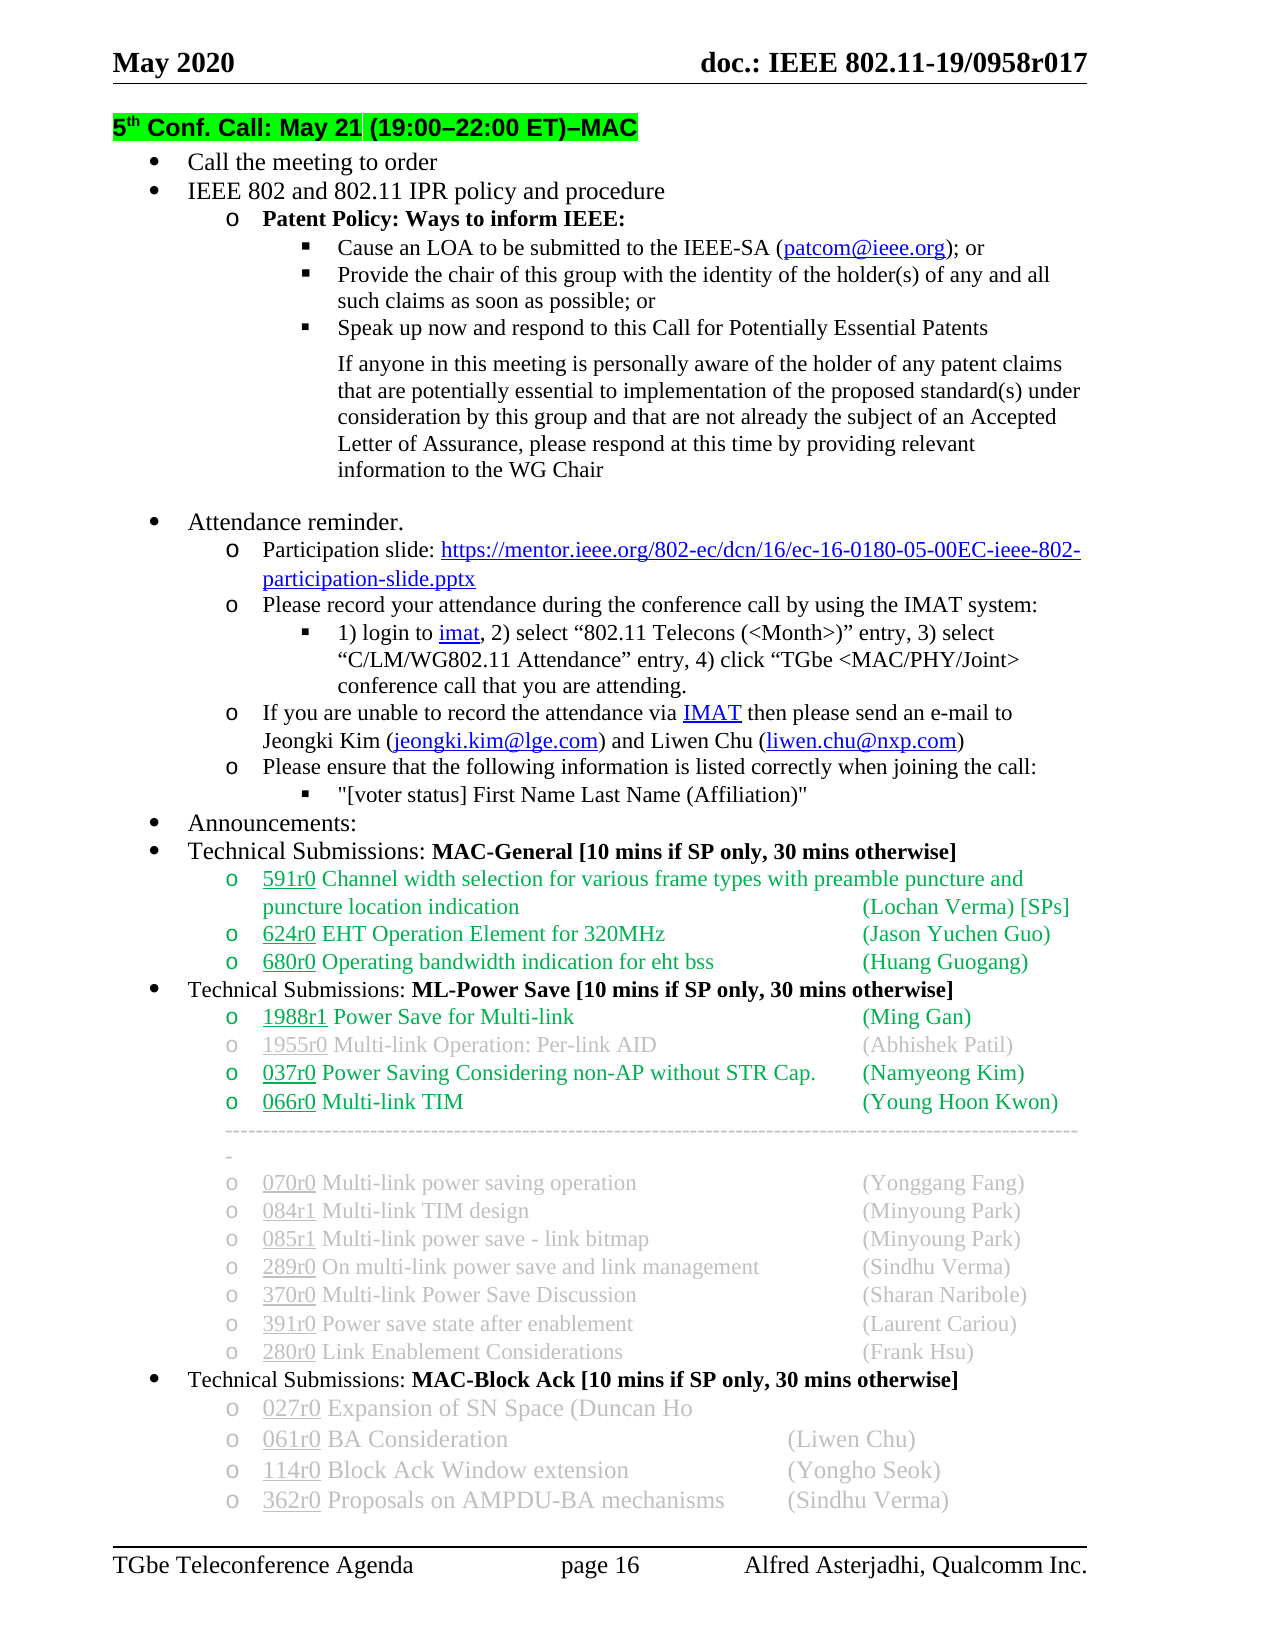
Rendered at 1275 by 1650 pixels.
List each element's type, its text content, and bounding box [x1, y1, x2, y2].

list 027r0 Expansion of SN Space (Duncan Ho [225, 1393, 1087, 1424]
list Cause an LOA to be submitted to the IEEE-SA (patcom@ieee.org); or [300, 234, 1087, 261]
list IEEE 802 and 802.11 IPR policy and procedure [150, 176, 1087, 205]
list 1) login to imat, 2) select “802.11 Telecons (<Month>)” entry, 3) select “C/LM/WG802.11 Attendance” entry, 4) click “TGbe <MAC/PHY/Joint> conference call that you are attending. [300, 619, 1087, 698]
list Call the meeting to order [150, 147, 1087, 176]
list 289r0 On multi-link power save and link management (Sindhu Verma) [225, 1253, 1087, 1282]
list 114r0 Block Ack Window extension (Yongho Seok) [225, 1455, 1087, 1486]
list 084r1 Multi-link TIM design (Minyoung Park) [225, 1197, 1087, 1225]
list If anyone in this meeting is personally aware of the holder of any patent claims that are potentially essential to implementation of the proposed standard(s) under consideration by this group and that are not already the subject of an Accepted Letter of Assurance, please respond at this time by providing relevant information to the WG Chair [337, 351, 1087, 482]
list Attendance reminder. [150, 507, 1087, 536]
list 680r0 Operating bandwidth indication for eht bss (Huang Guogang) [225, 948, 1087, 976]
list 391r0 Power save state after enablement (Laurent Cariou) [225, 1310, 1087, 1338]
list Please ensure that the following information is listed correctly when joining the call: [225, 753, 1087, 781]
list Announcements: [150, 808, 1087, 836]
list 1955r0 Multi-link Operation: Per-link AID (Abhishek Patil) [225, 1031, 1087, 1059]
list 066r0 Multi-link TIM (Young Hoon Kwon) [225, 1088, 1087, 1116]
list 280r0 Link Enablement Considerations (Frank Hsu) [225, 1338, 1087, 1366]
list 1988r1 Power Save for Multi-link (Ming Gan) [225, 1003, 1087, 1031]
list If you are unable to record the attendance via IMAT then please send an e-mail to Jeongki Kim (jeongki.kim@lge.com) and Liwen Chu (liwen.chu@nxp.com) [225, 698, 1087, 753]
list 370r0 Multi-link Power Save Discussion (Sharan Naribole) [225, 1282, 1087, 1310]
list Technical Submissions: MAC-Block Ack [10 mins if SP only, 30 mins otherwise] [150, 1366, 1087, 1393]
list Please record your attendance during the conference call by using the IMAT system: [225, 591, 1087, 619]
list 591r0 Channel width selection for various frame types with preamble puncture and puncture location indication (Lochan Verma) [SPs] [225, 865, 1087, 920]
list Speak up now and respond to this Call for Potentially Essential Patents [300, 314, 1087, 340]
list 070r0 Multi-link power saving operation (Yonggang Fang) [225, 1169, 1087, 1197]
subtitle 5th Conf. Call: May 21 (19:00–22:00 ET)–MAC [112, 112, 1087, 141]
list Patent Policy: Ways to inform IEEE: [225, 205, 1087, 234]
list 037r0 Power Saving Considering non-AP without STR Cap. (Namyeong Kim) [225, 1059, 1087, 1088]
list Provide the chair of this group with the identity of the holder(s) of any and all such claims as soon as possible; or [300, 261, 1087, 314]
list "[voter status] First Name Last Name (Affiliation)" [300, 781, 1087, 808]
list Participation slide: https://mentor.ieee.org/802-ec/dcn/16/ec-16-0180-05-00EC-ieee-802-participation-slide.pptx [225, 536, 1087, 591]
list 624r0 EHT Operation Element for 320MHz (Jason Yuchen Guo) [225, 920, 1087, 948]
list Technical Submissions: ML-Power Save [10 mins if SP only, 30 mins otherwise] [150, 976, 1087, 1003]
list Technical Submissions: MAC-General [10 mins if SP only, 30 mins otherwise] [150, 836, 1087, 865]
list 061r0 BA Consideration (Liwen Chu) [225, 1424, 1087, 1455]
list 362r0 Proposals on AMPDU-BA mechanisms (Sindhu Verma) [225, 1486, 1087, 1516]
list 085r1 Multi-link power save - link bitmap (Minyoung Park) [225, 1225, 1087, 1253]
text ----------------------------------------------------------------------------------------------------------------- [225, 1116, 1087, 1169]
